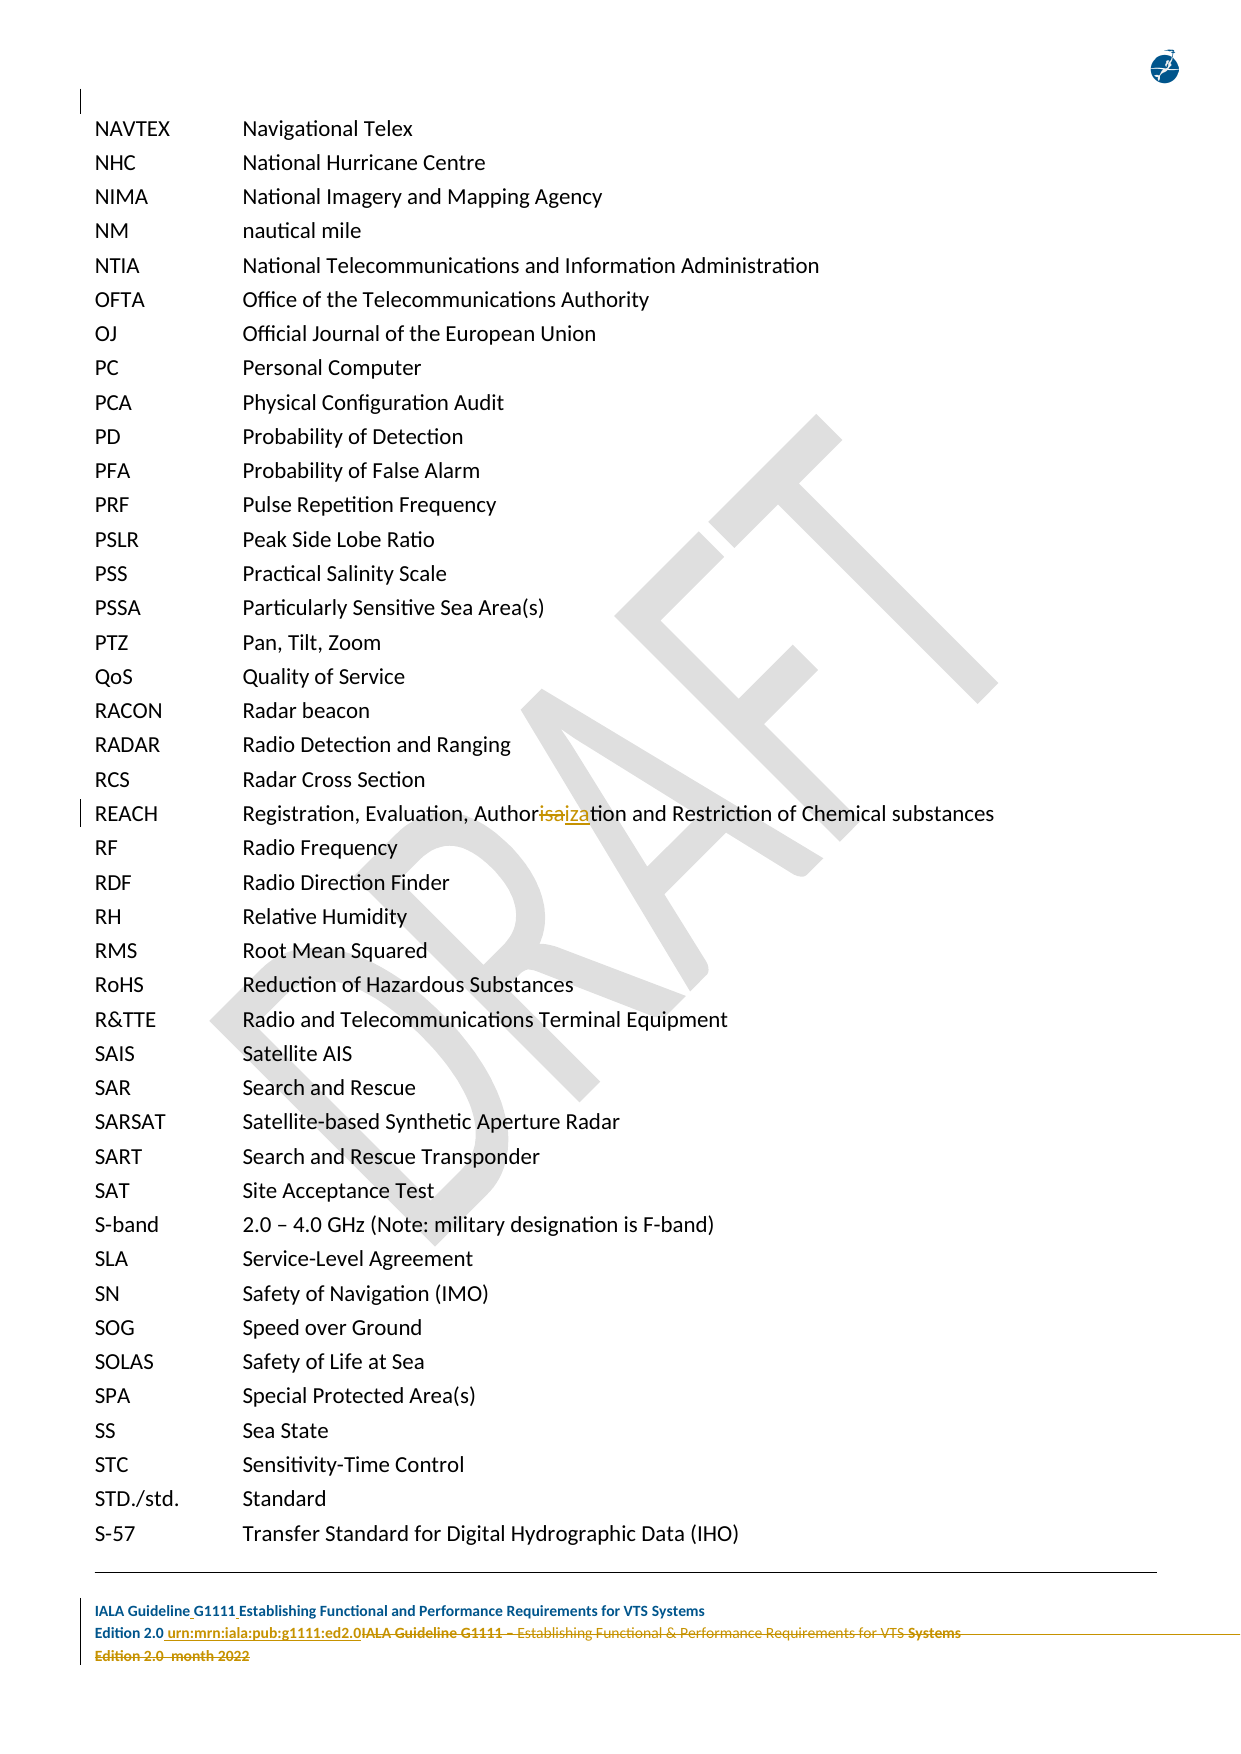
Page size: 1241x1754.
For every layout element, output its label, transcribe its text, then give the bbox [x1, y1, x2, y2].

text SN Safety of Navigation (IMO) [94, 1279, 1157, 1307]
text SARSAT Satellite-based Synthetic Aperture Radar [94, 1107, 1157, 1136]
text PC Personal Computer [94, 353, 1157, 382]
text SPA Special Protected Area(s) [94, 1382, 1157, 1410]
text PTZ Pan, Tilt, Zoom [94, 628, 1157, 656]
text SOG Speed over Ground [94, 1313, 1157, 1341]
text SAT Site Acceptance Test [94, 1176, 1157, 1204]
text NHC National Hurricane Centre [94, 148, 1157, 176]
text PSLR Peak Side Lobe Ratio [94, 525, 1157, 553]
text NTIA National Telecommunications and Information Administration [94, 251, 1157, 279]
text STC Sensitivity-Time Control [94, 1450, 1157, 1478]
text RH Relative Humidity [94, 902, 1157, 930]
text S-band 2.0 – 4.0 GHz (Note: military designation is F-band) [94, 1210, 1157, 1238]
text NIMA National Imagery and Mapping Agency [94, 182, 1157, 210]
text RCS Radar Cross Section [94, 765, 1157, 793]
text STD./std. Standard [94, 1484, 1157, 1512]
text SART Search and Rescue Transponder [94, 1142, 1157, 1170]
text PSSA Particularly Sensitive Sea Area(s) [94, 593, 1157, 621]
text R&TTE Radio and Telecommunications Terminal Equipment [94, 1005, 1157, 1033]
text PD Probability of Detection [94, 422, 1157, 450]
text OFTA Office of the Telecommunications Authority [94, 285, 1157, 313]
text PFA Probability of False Alarm [94, 456, 1157, 484]
text SS Sea State [94, 1416, 1157, 1444]
text NAVTEX Navigational Telex [94, 114, 1157, 142]
text RoHS Reduction of Hazardous Substances [94, 970, 1157, 998]
text REACH Registration, Evaluation, Authortion and Restriction of Chemical substances [94, 799, 1157, 827]
text SAR Search and Rescue [94, 1073, 1157, 1101]
text SAIS Satellite AIS [94, 1039, 1157, 1067]
text NM nautical mile [94, 216, 1157, 244]
text RDF Radio Direction Finder [94, 868, 1157, 896]
text SOLAS Safety of Life at Sea [94, 1347, 1157, 1375]
text RMS Root Mean Squared [94, 936, 1157, 964]
text OJ Official Journal of the European Union [94, 319, 1157, 347]
text PSS Practical Salinity Scale [94, 559, 1157, 587]
text RF Radio Frequency [94, 833, 1157, 861]
text PRF Pulse Repetition Frequency [94, 491, 1157, 519]
text RADAR Radio Detection and Ranging [94, 731, 1157, 758]
text S-57 Transfer Standard for Digital Hydrographic Data (IHO) [94, 1519, 1157, 1547]
text QoS Quality of Service [94, 662, 1157, 690]
text SLA Service-Level Agreement [94, 1244, 1157, 1273]
text PCA Physical Configuration Audit [94, 388, 1157, 416]
picture [1119, 0, 1238, 118]
text RACON Radar beacon [94, 696, 1157, 724]
